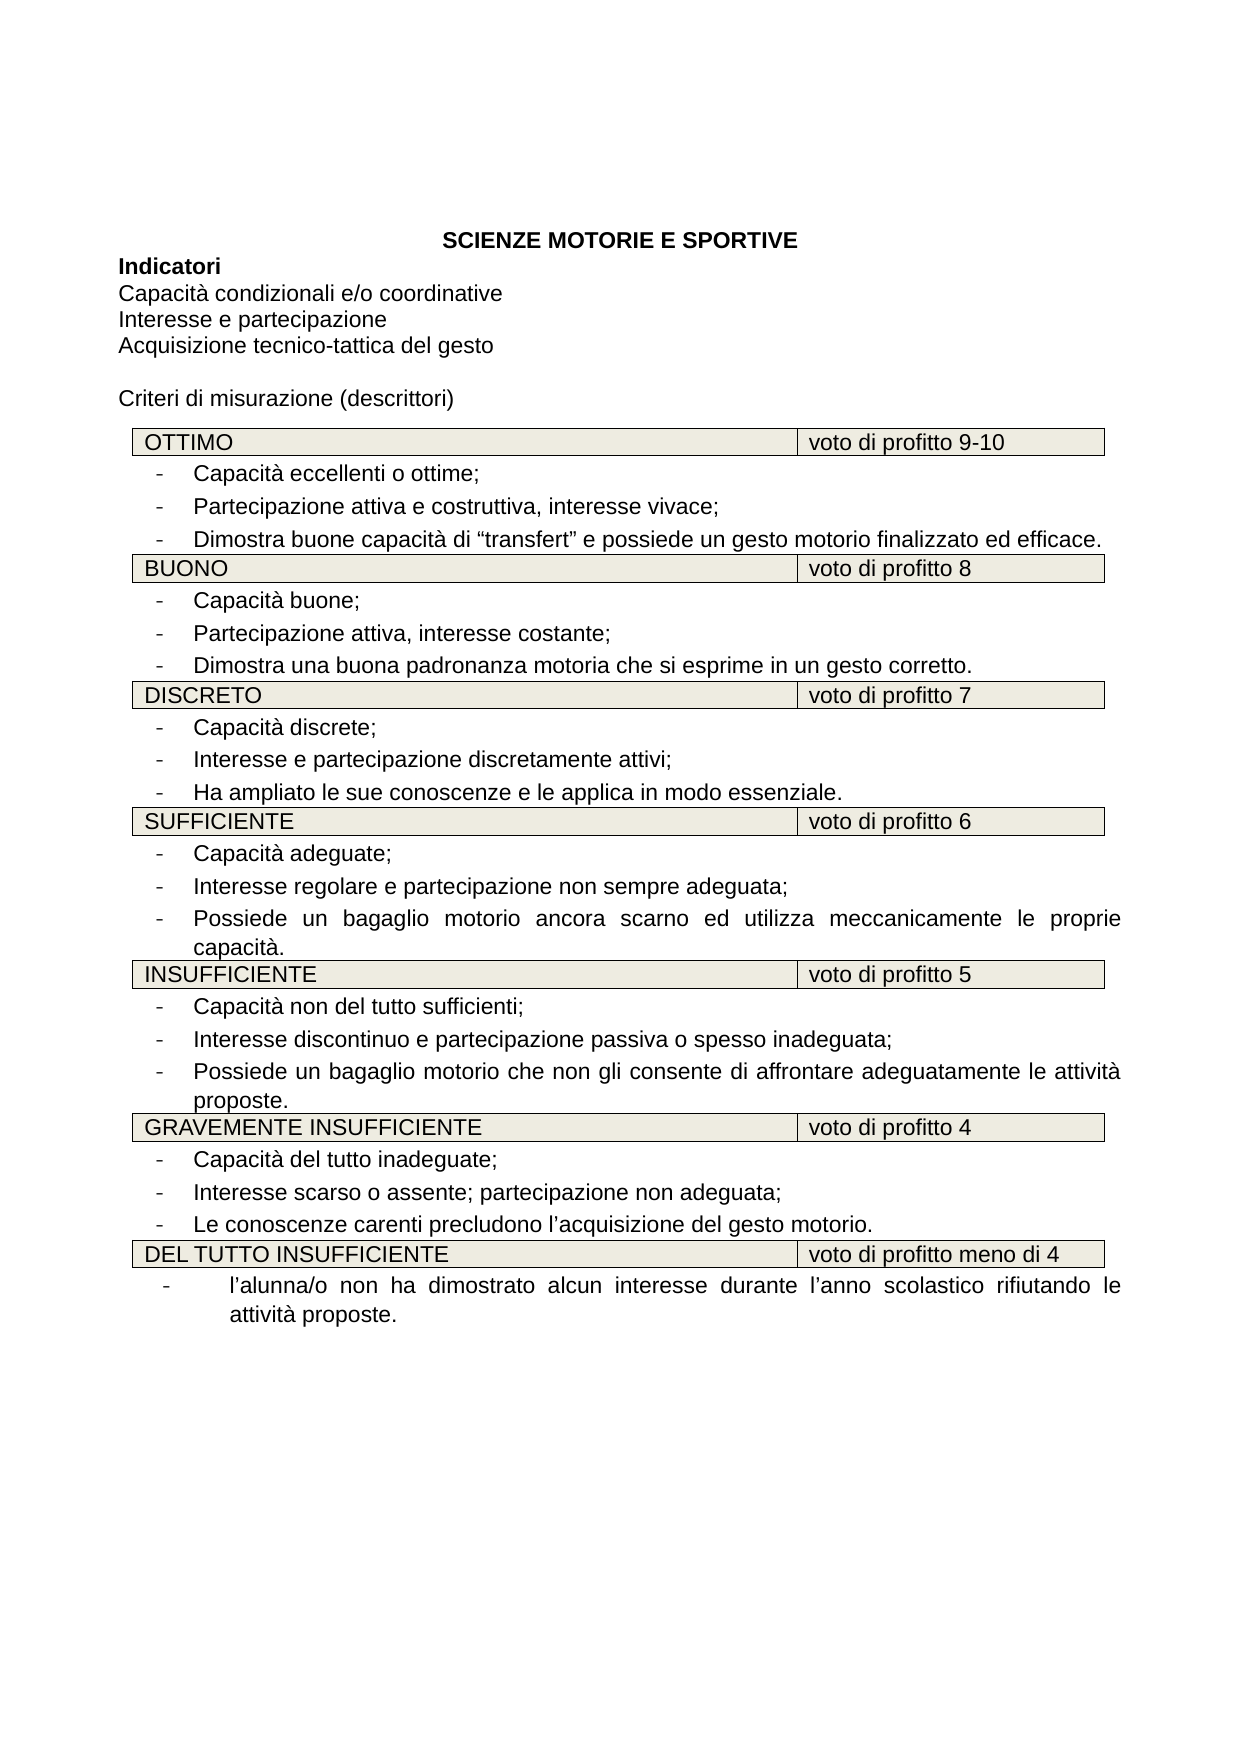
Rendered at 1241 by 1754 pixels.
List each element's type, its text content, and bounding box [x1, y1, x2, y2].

table_header voto di profitto 6 [798, 808, 1104, 835]
text Capacità condizionali e/o coordinative [118, 279, 1122, 306]
text Acquisizione tecnico-tattica del gesto [118, 332, 1122, 358]
table_header DEL TUTTO INSUFFICIENTE [133, 1241, 797, 1267]
list Capacità non del tutto sufficienti; [156, 989, 1122, 1021]
table_header voto di profitto 4 [798, 1114, 1104, 1141]
list Dimostra buone capacità di “transfert” e possiede un gesto motorio finalizzato ed efficace. [156, 521, 1122, 554]
table_header voto di profitto 7 [798, 682, 1104, 708]
text Interesse e partecipazione [118, 306, 1122, 332]
list Possiede un bagaglio motorio che non gli consente di affrontare adeguatamente le attività proposte. [156, 1054, 1122, 1113]
text Criteri di misurazione (descrittori) [118, 385, 1122, 411]
table_header voto di profitto 9-10 [798, 429, 1104, 455]
list Le conoscenze carenti precludono l’acquisizione del gesto motorio. [156, 1207, 1122, 1240]
text Indicatori [118, 253, 1122, 279]
list l’alunna/o non ha dimostrato alcun interesse durante l’anno scolastico rifiutando le attività proposte. [162, 1268, 1122, 1327]
list Partecipazione attiva e costruttiva, interesse vivace; [156, 489, 1122, 521]
table_header voto di profitto 5 [798, 961, 1104, 988]
table_header voto di profitto 8 [798, 555, 1104, 582]
table_header SUFFICIENTE [133, 808, 797, 835]
list Interesse discontinuo e partecipazione passiva o spesso inadeguata; [156, 1021, 1122, 1054]
list Capacità buone; [156, 583, 1122, 615]
table_header GRAVEMENTE INSUFFICIENTE [133, 1114, 797, 1141]
table_header DISCRETO [133, 682, 797, 708]
list Capacità eccellenti o ottime; [156, 456, 1122, 489]
list Possiede un bagaglio motorio ancora scarno ed utilizza meccanicamente le proprie capacità. [156, 901, 1122, 960]
text SCIENZE MOTORIE E SPORTIVE [118, 227, 1122, 253]
list Capacità discrete; [156, 709, 1122, 742]
table_header INSUFFICIENTE [133, 961, 797, 988]
table_header BUONO [133, 555, 797, 582]
list Interesse e partecipazione discretamente attivi; [156, 742, 1122, 774]
list Interesse regolare e partecipazione non sempre adeguata; [156, 868, 1122, 901]
table_header voto di profitto meno di 4 [798, 1241, 1104, 1267]
list Ha ampliato le sue conoscenze e le applica in modo essenziale. [156, 774, 1122, 807]
list Interesse scarso o assente; partecipazione non adeguata; [156, 1174, 1122, 1207]
list Dimostra una buona padronanza motoria che si esprime in un gesto corretto. [156, 648, 1122, 681]
list Capacità adeguate; [156, 836, 1122, 868]
list Capacità del tutto inadeguate; [156, 1142, 1122, 1174]
table_header OTTIMO [133, 429, 797, 455]
list Partecipazione attiva, interesse costante; [156, 615, 1122, 648]
